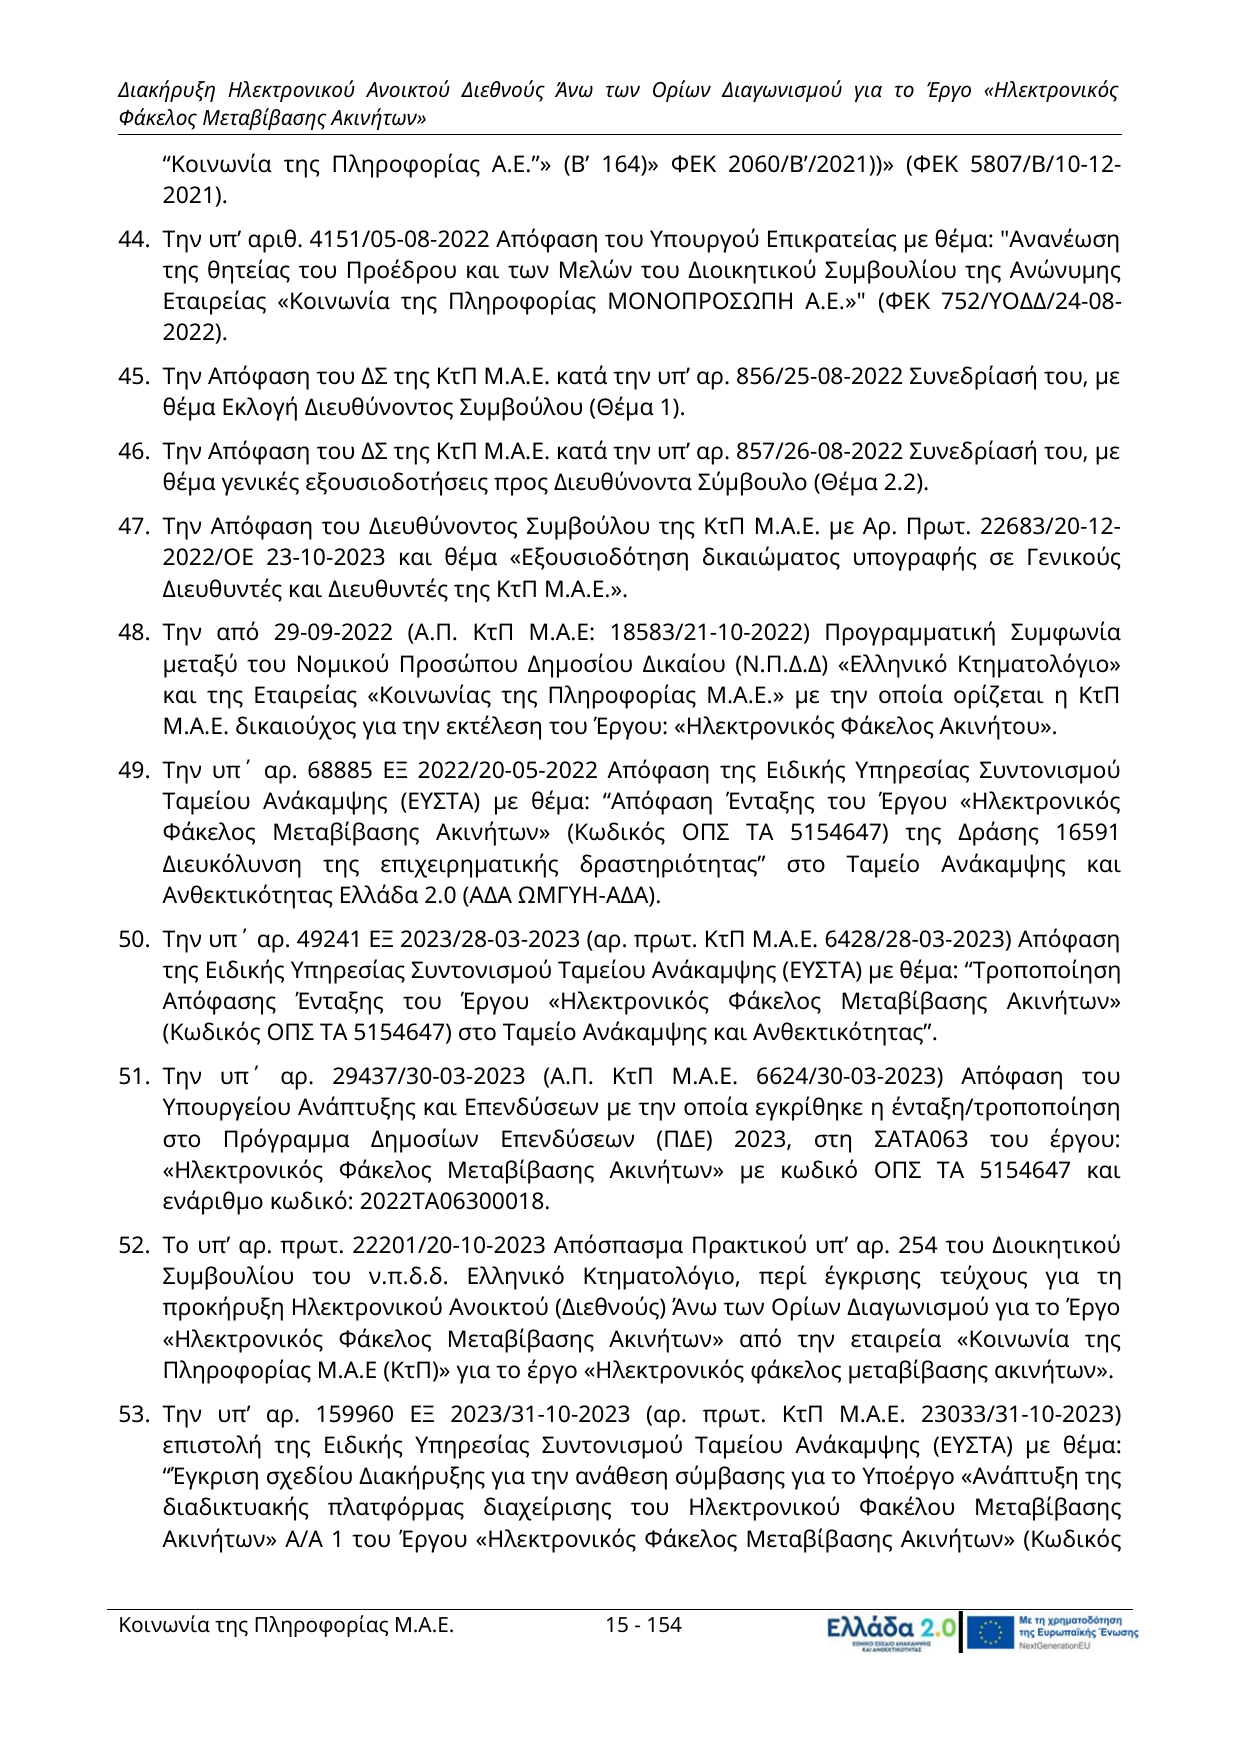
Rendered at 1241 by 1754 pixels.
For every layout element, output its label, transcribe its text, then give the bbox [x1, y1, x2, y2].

list Την υπ΄ αρ. 49241 ΕΞ 2023/28-03-2023 (αρ. πρωτ. ΚτΠ Μ.Α.Ε. 6428/28-03-2023) Απόφαση της Ειδικής Υπηρεσίας Συντονισμού Ταμείου Ανάκαμψης (ΕΥΣΤΑ) με θέμα: “Τροποποίηση Απόφασης Ένταξης του Έργου «Ηλεκτρονικός Φάκελος Μεταβίβασης Ακινήτων» (Κωδικός ΟΠΣ ΤΑ 5154647) στο Ταμείο Ανάκαμψης και Ανθεκτικότητας”. [118, 922, 1122, 1047]
list Την υπ’ αριθ. 4151/05-08-2022 Απόφαση του Υπουργού Επικρατείας με θέμα: "Ανανέωση της θητείας του Προέδρου και των Μελών του Διοικητικού Συμβουλίου της Ανώνυμης Εταιρείας «Κοινωνία της Πληροφορίας ΜΟΝΟΠΡΟΣΩΠΗ Α.Ε.»" (ΦΕΚ 752/ΥΟΔΔ/24-08-2022). [118, 222, 1122, 347]
picture [826, 1611, 1143, 1653]
list Την υπ΄ αρ. 68885 ΕΞ 2022/20-05-2022 Απόφαση της Ειδικής Υπηρεσίας Συντονισμού Ταμείου Ανάκαμψης (ΕΥΣΤΑ) με θέμα: “Απόφαση Ένταξης του Έργου «Ηλεκτρονικός Φάκελος Μεταβίβασης Ακινήτων» (Κωδικός ΟΠΣ ΤΑ 5154647) της Δράσης 16591 Διευκόλυνση της επιχειρηματικής δραστηριότητας” στο Ταμείο Ανάκαμψης και Ανθεκτικότητας Ελλάδα 2.0 (ΑΔΑ ΩΜΓΥΗ-ΑΔΑ). [118, 754, 1122, 910]
list Την Απόφαση του ΔΣ της ΚτΠ Μ.Α.Ε. κατά την υπ’ αρ. 857/26-08-2022 Συνεδρίασή του, με θέμα γενικές εξουσιοδοτήσεις προς Διευθύνοντα Σύμβουλο (Θέμα 2.2). [118, 435, 1122, 497]
list Την υπ΄ αρ. 29437/30-03-2023 (Α.Π. ΚτΠ Μ.Α.Ε. 6624/30-03-2023) Απόφαση του Υπουργείου Ανάπτυξης και Επενδύσεων με την οποία εγκρίθηκε η ένταξη/τροποποίηση στο Πρόγραμμα Δημοσίων Επενδύσεων (ΠΔΕ) 2023, στη ΣΑΤΑ063 του έργου: «Ηλεκτρονικός Φάκελος Μεταβίβασης Ακινήτων» με κωδικό ΟΠΣ ΤΑ 5154647 και ενάριθμο κωδικό: 2022ΤΑ06300018. [118, 1060, 1122, 1216]
list Την Απόφαση του Διευθύνοντος Συμβούλου της ΚτΠ Μ.Α.Ε. με Αρ. Πρωτ. 22683/20-12-2022/ΟΕ 23-10-2023 και θέμα «Εξουσιοδότηση δικαιώματος υπογραφής σε Γενικούς Διευθυντές και Διευθυντές της ΚτΠ Μ.Α.Ε.». [118, 510, 1122, 604]
list Το υπ’ αρ. πρωτ. 22201/20-10-2023 Απόσπασμα Πρακτικού υπ’ αρ. 254 του Διοικητικού Συμβουλίου του ν.π.δ.δ. Ελληνικό Κτηματολόγιο, περί έγκρισης τεύχους για τη προκήρυξη Ηλεκτρονικού Ανοικτού (Διεθνούς) Άνω των Ορίων Διαγωνισμού για το Έργο «Ηλεκτρονικός Φάκελος Μεταβίβασης Ακινήτων» από την εταιρεία «Κοινωνία της Πληροφορίας Μ.Α.Ε (ΚτΠ)» για το έργο «Ηλεκτρονικός φάκελος μεταβίβασης ακινήτων». [118, 1229, 1122, 1385]
list Την Απόφαση του ΔΣ της ΚτΠ Μ.Α.Ε. κατά την υπ’ αρ. 856/25-08-2022 Συνεδρίασή του, με θέμα Εκλογή Διευθύνοντος Συμβούλου (Θέμα 1). [118, 360, 1122, 422]
list Την από 29-09-2022 (Α.Π. ΚτΠ Μ.Α.Ε: 18583/21-10-2022) Προγραμματική Συμφωνία μεταξύ του Νομικού Προσώπου Δημοσίου Δικαίου (Ν.Π.Δ.Δ) «Ελληνικό Κτηματολόγιο» και της Εταιρείας «Κοινωνίας της Πληροφορίας Μ.Α.Ε.» με την οποία ορίζεται η ΚτΠ Μ.Α.Ε. δικαιούχος για την εκτέλεση του Έργου: «Ηλεκτρονικός Φάκελος Ακινήτου». [118, 616, 1122, 741]
